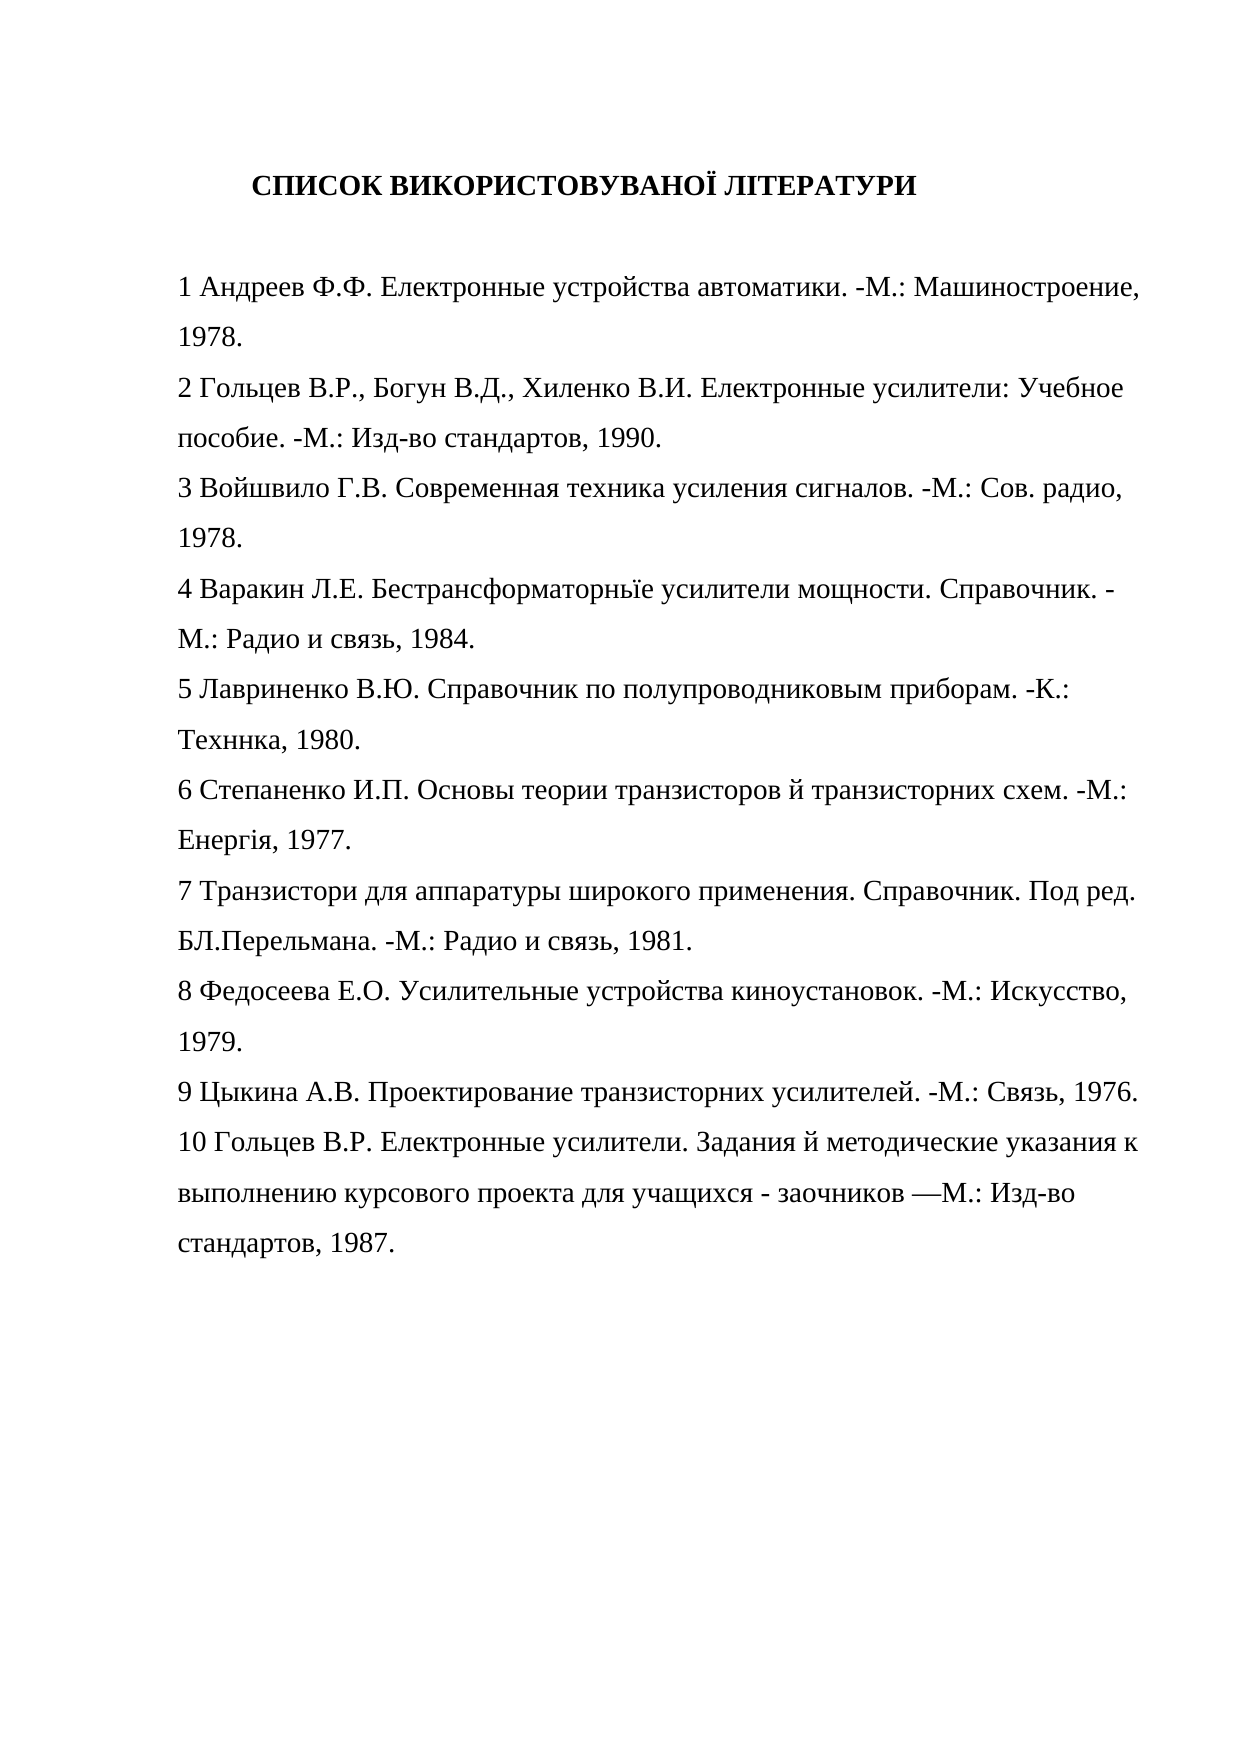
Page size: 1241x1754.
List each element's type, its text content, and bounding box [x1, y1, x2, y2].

text 3 Войшвило Г.В. Современная техника усиления сигналов. -М.: Сов. радио, 1978. [177, 470, 1152, 554]
text 2 Гольцев В.Р., Богун В.Д., Хиленко В.И. Електронные усилители: Учебное пособие. -М.: Изд-во стандартов, 1990. [177, 370, 1152, 453]
text 5 Лавриненко В.Ю. Справочник по полупроводниковым приборам. -К.: Техннка, 1980. [177, 672, 1152, 755]
text 1 Андреев Ф.Ф. Електронные устройства автоматики. -М.: Машиностроение, 1978. [177, 269, 1152, 353]
text 10 Гольцев В.Р. Електронные усилители. Задания й методические указания к выполнению курсового проекта для учащихся - заочников —М.: Изд-во стандартов, 1987. [177, 1124, 1152, 1258]
text 9 Цыкина А.В. Проектирование транзисторних усилителей. -М.: Связь, 1976. [177, 1074, 1152, 1108]
text 8 Федосеева Е.О. Усилительные устройства киноустановок. -М.: Искусство, 1979. [177, 973, 1152, 1057]
text 7 Транзистори для аппаратуры широкого применения. Справочник. Под ред. БЛ.Перельмана. -М.: Радио и связь, 1981. [177, 873, 1152, 957]
text 6 Степаненко И.П. Основы теории транзисторов й транзисторних схем. -М.: Енергія, 1977. [177, 772, 1152, 856]
text 4 Варакин Л.Е. Бестрансформаторньїе усилители мощности. Справочник. -М.: Радио и связь, 1984. [177, 571, 1152, 655]
text СПИСОК ВИКОРИСТОВУВАНОЇ ЛІТЕРАТУРИ [177, 168, 1152, 202]
